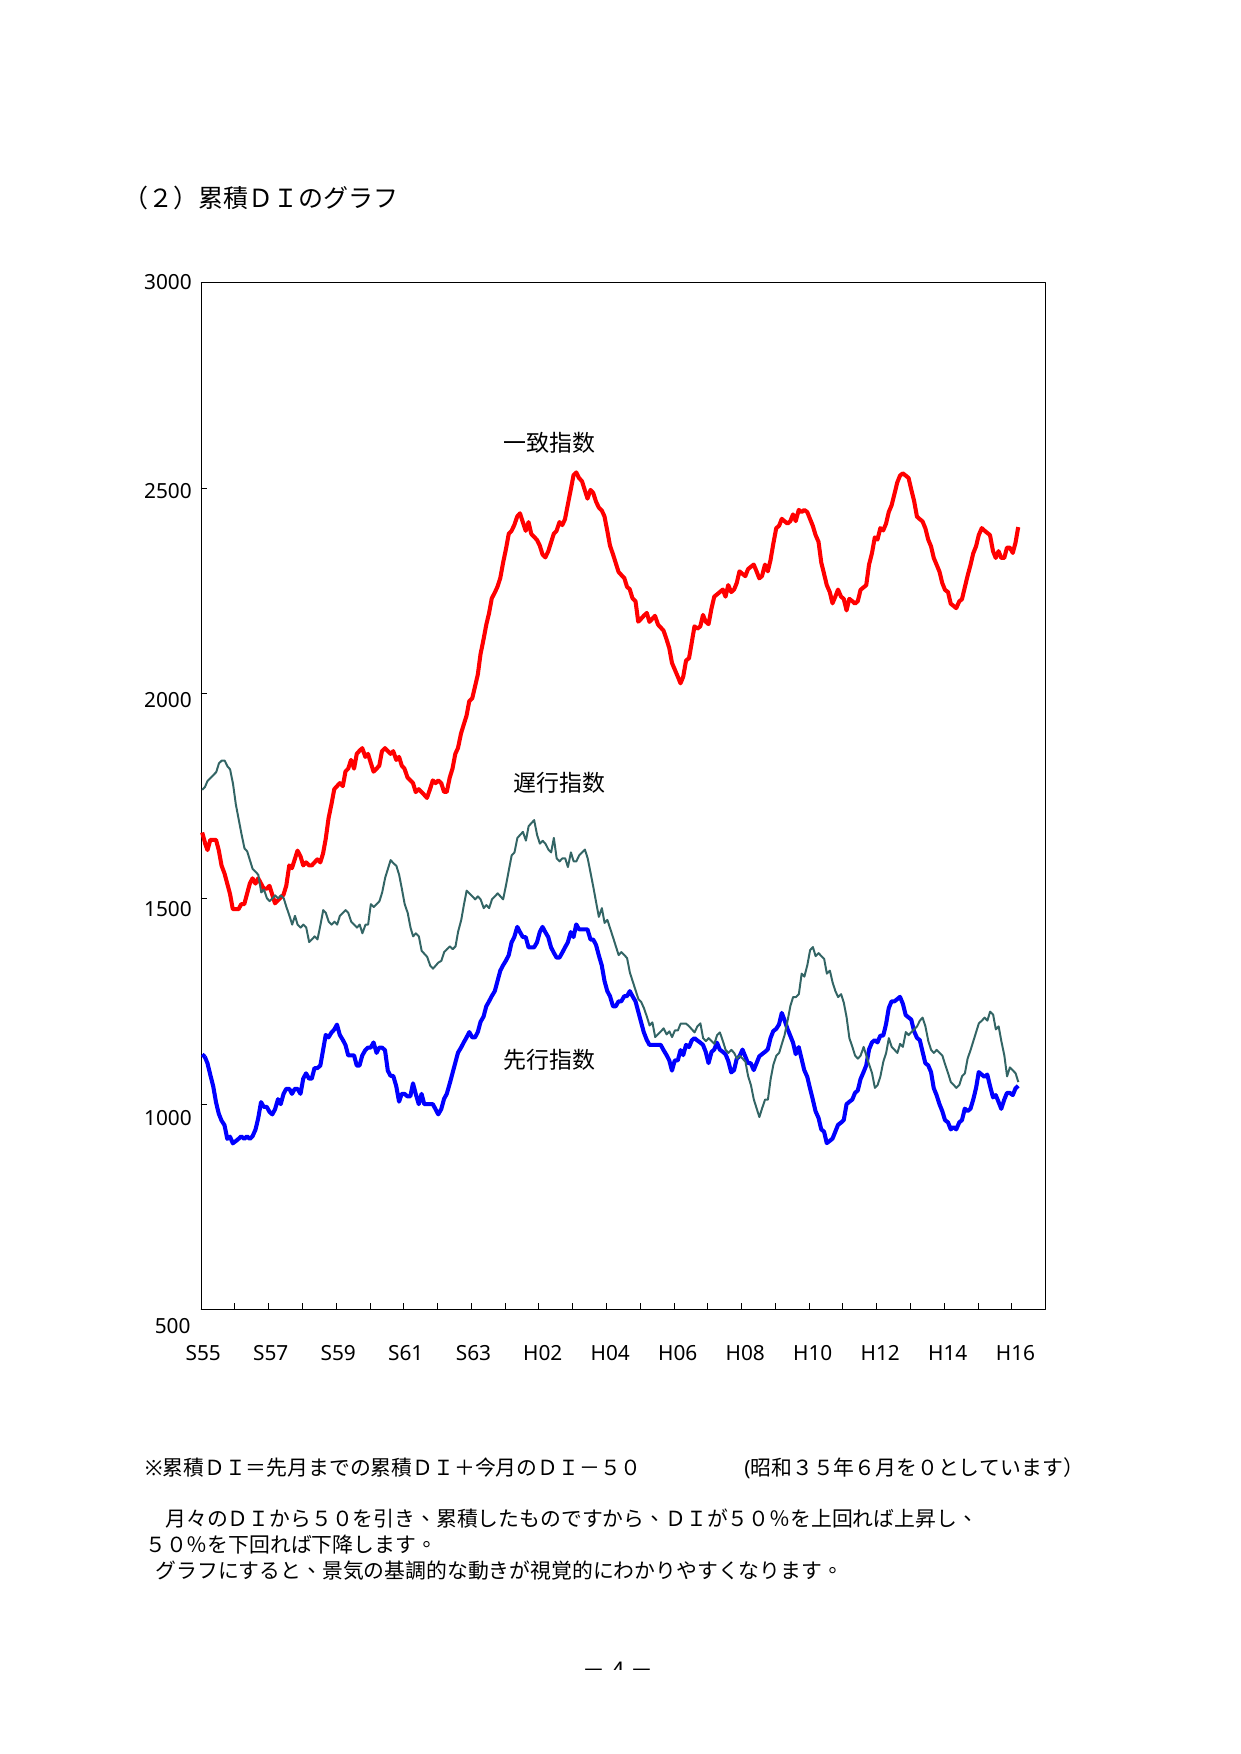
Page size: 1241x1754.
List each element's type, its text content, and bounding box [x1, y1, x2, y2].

text 1000 [144, 1103, 1142, 1131]
text ※累積ＤＩ＝先月までの累積ＤＩ＋今月のＤＩ－５０ (昭和３５年６月を０としています） [145, 1453, 1142, 1482]
text 1500 [144, 894, 1142, 922]
text ５０％を下回れば下降します。 [145, 1532, 1142, 1557]
text 2000 [144, 685, 1142, 713]
text S55 S57 S59 S61 S63 H02 H04 H06 H08 H10 H12 H14 H16 [185, 1339, 1142, 1366]
text 2500 [144, 476, 1142, 504]
text 500 [154, 1312, 1142, 1339]
text 月々のＤＩから５０を引き、累積したものですから、ＤＩが５０％を上回れば上昇し、 [165, 1505, 1142, 1532]
text グラフにすると、景気の基調的な動きが視覚的にわかりやすくなります。 [155, 1557, 1142, 1584]
text 3000 [144, 267, 1142, 296]
subtitle （２）累積ＤＩのグラフ [124, 180, 1142, 214]
